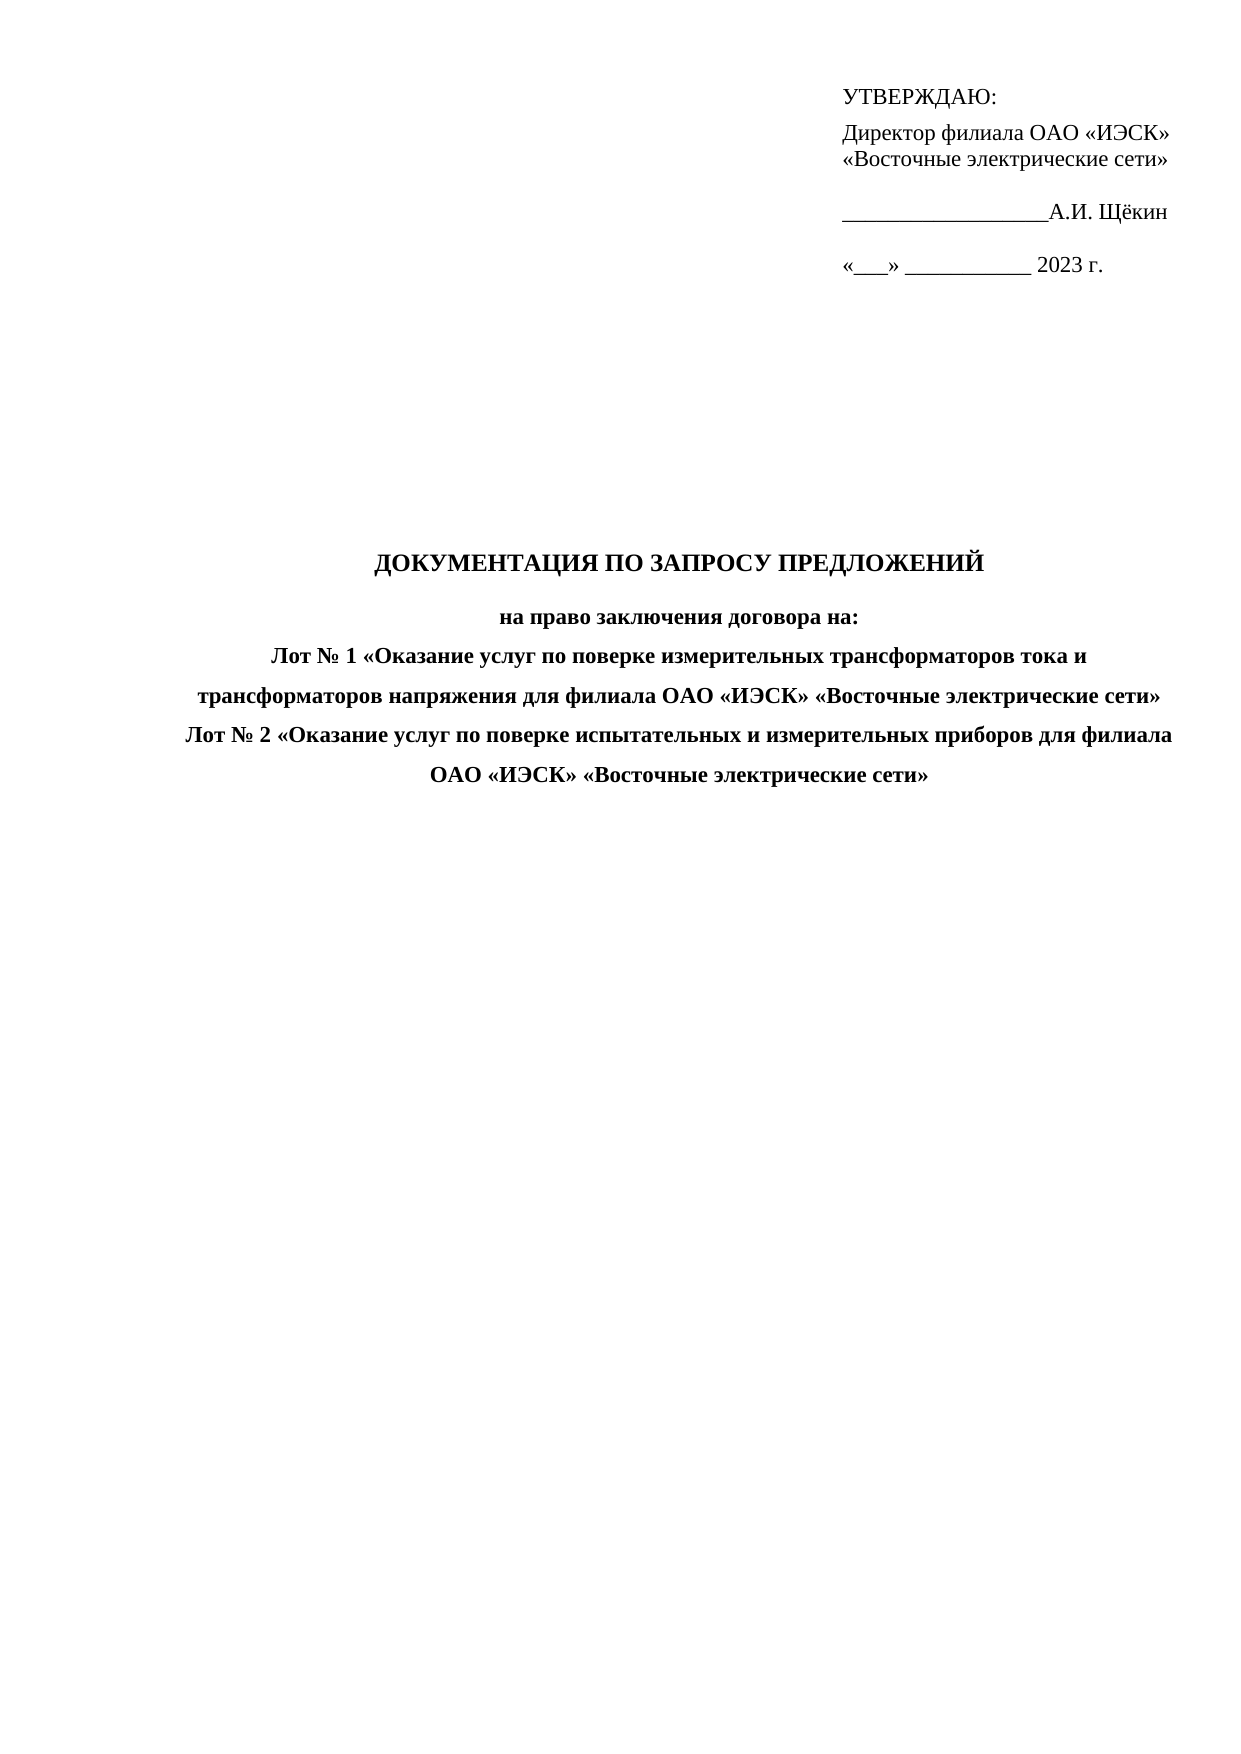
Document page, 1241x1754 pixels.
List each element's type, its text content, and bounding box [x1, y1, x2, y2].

text на право заключения договора на: [177, 603, 1181, 629]
text Лот № 2 «Оказание услуг по поверке испытательных и измерительных приборов для филиала ОАО «ИЭСК» «Восточные электрические сети» [177, 721, 1181, 787]
text ДОКУМЕНТАЦИЯ ПО ЗАПРОСУ ПРЕДЛОЖЕНИЙ [177, 548, 1181, 577]
table_header УТВЕРЖДАЮ: [189, 83, 1201, 109]
text Лот № 1 «Оказание услуг по поверке измерительных трансформаторов тока и трансформаторов напряжения для филиала ОАО «ИЭСК» «Восточные электрические сети» [177, 642, 1181, 708]
table_cell Директор филиала ОАО «ИЭСК» «Восточные электрические сети» __________________А.И. Щёкин «___» ___________ 2023 г. [189, 110, 1201, 303]
